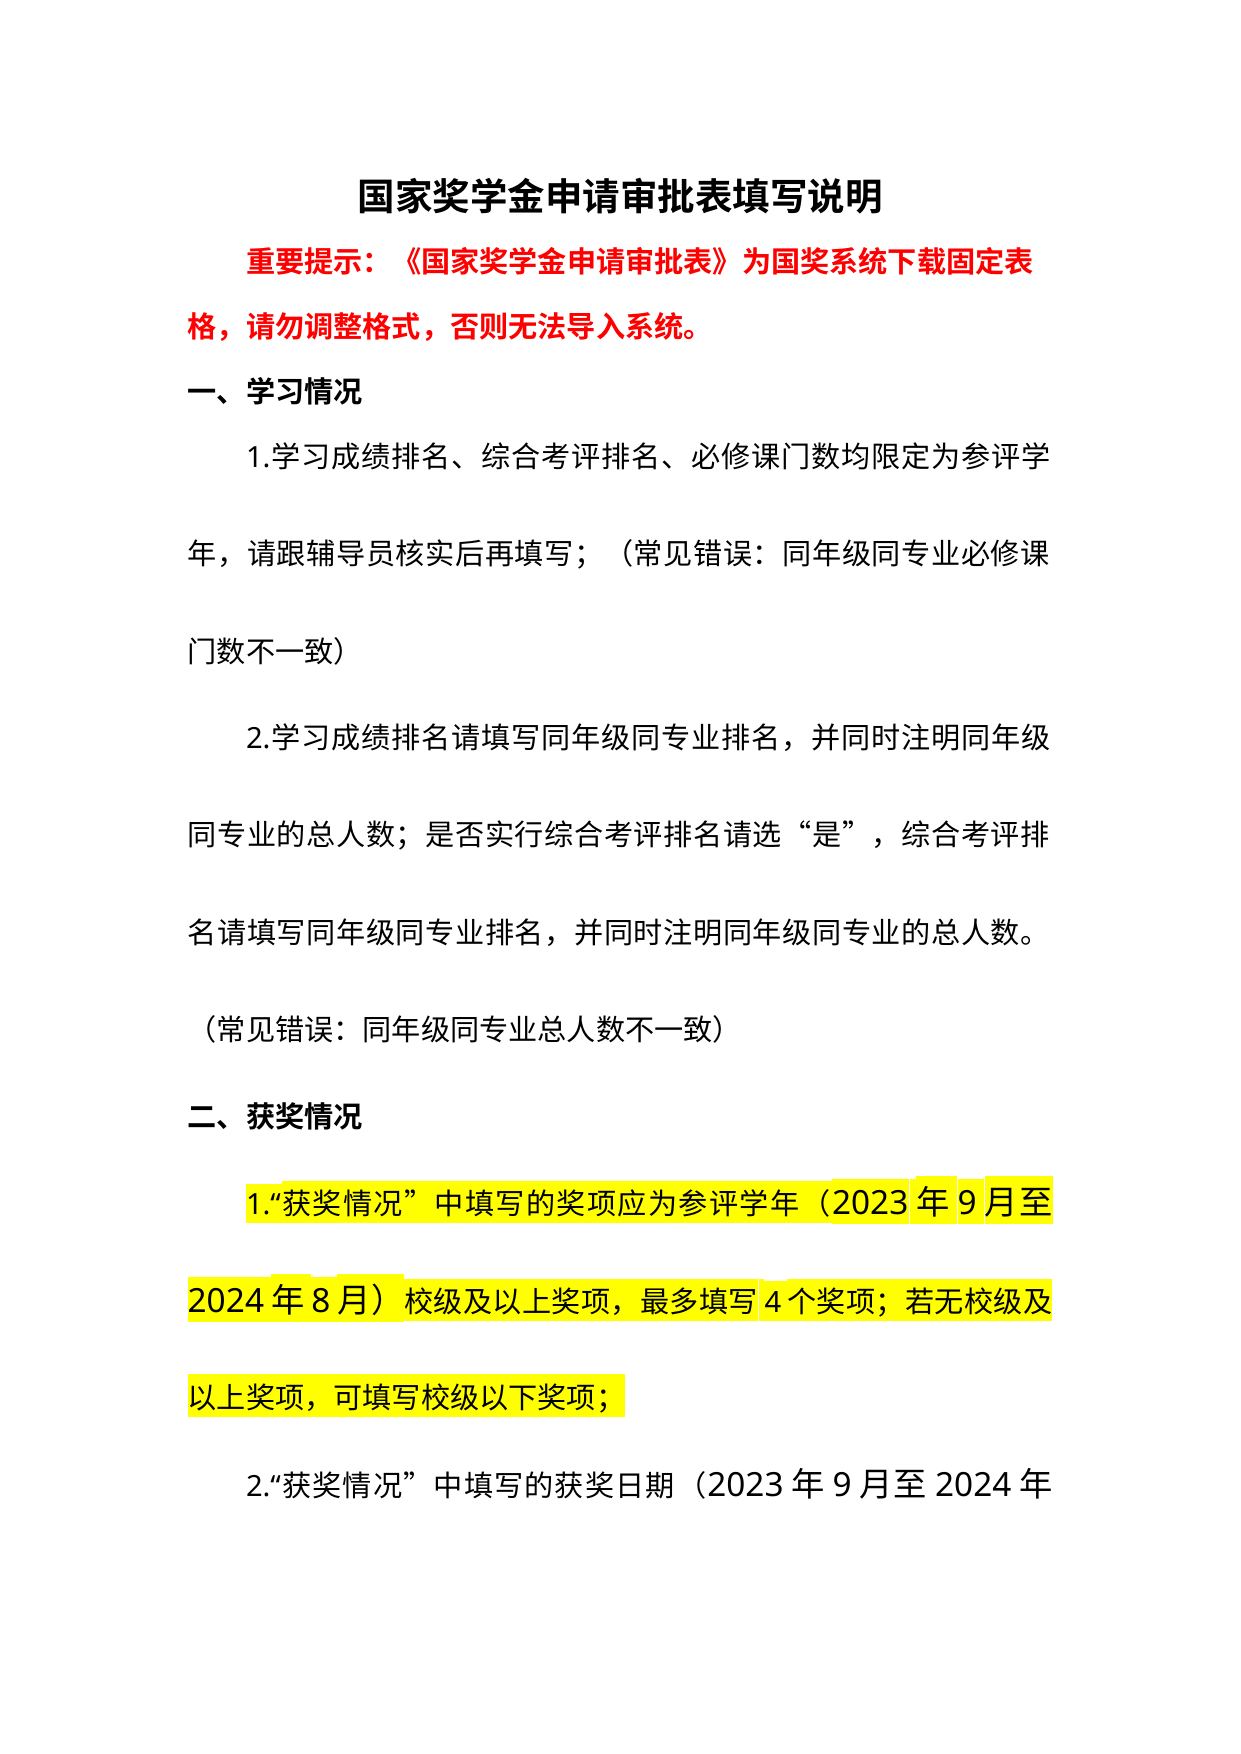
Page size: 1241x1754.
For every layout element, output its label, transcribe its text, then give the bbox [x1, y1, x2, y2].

text 二、获奖情况 [187, 1082, 1053, 1147]
text 1.“获奖情况”中填写的奖项应为参评学年（2023年9月至2024年8月）校级及以上奖项，最多填写4个奖项；若无校级及以上奖项，可填写校级以下奖项； [187, 1168, 1053, 1428]
text 一、学习情况 [187, 357, 1053, 422]
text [187, 1449, 1053, 1514]
text 1.学习成绩排名、综合考评排名、必修课门数均限定为参评学年，请跟辅导员核实后再填写；（常见错误：同年级同专业必修课门数不一致） [187, 422, 1053, 682]
text 2.学习成绩排名请填写同年级同专业排名，并同时注明同年级同专业的总人数；是否实行综合考评排名请选“是”，综合考评排名请填写同年级同专业排名，并同时注明同年级同专业的总人数。（常见错误：同年级同专业总人数不一致） [187, 703, 1053, 1061]
text 国家奖学金申请审批表填写说明 [187, 162, 1053, 227]
text 重要提示：《国家奖学金申请审批表》为国奖系统下载固定表格，请勿调整格式，否则无法导入系统。 [187, 227, 1053, 357]
